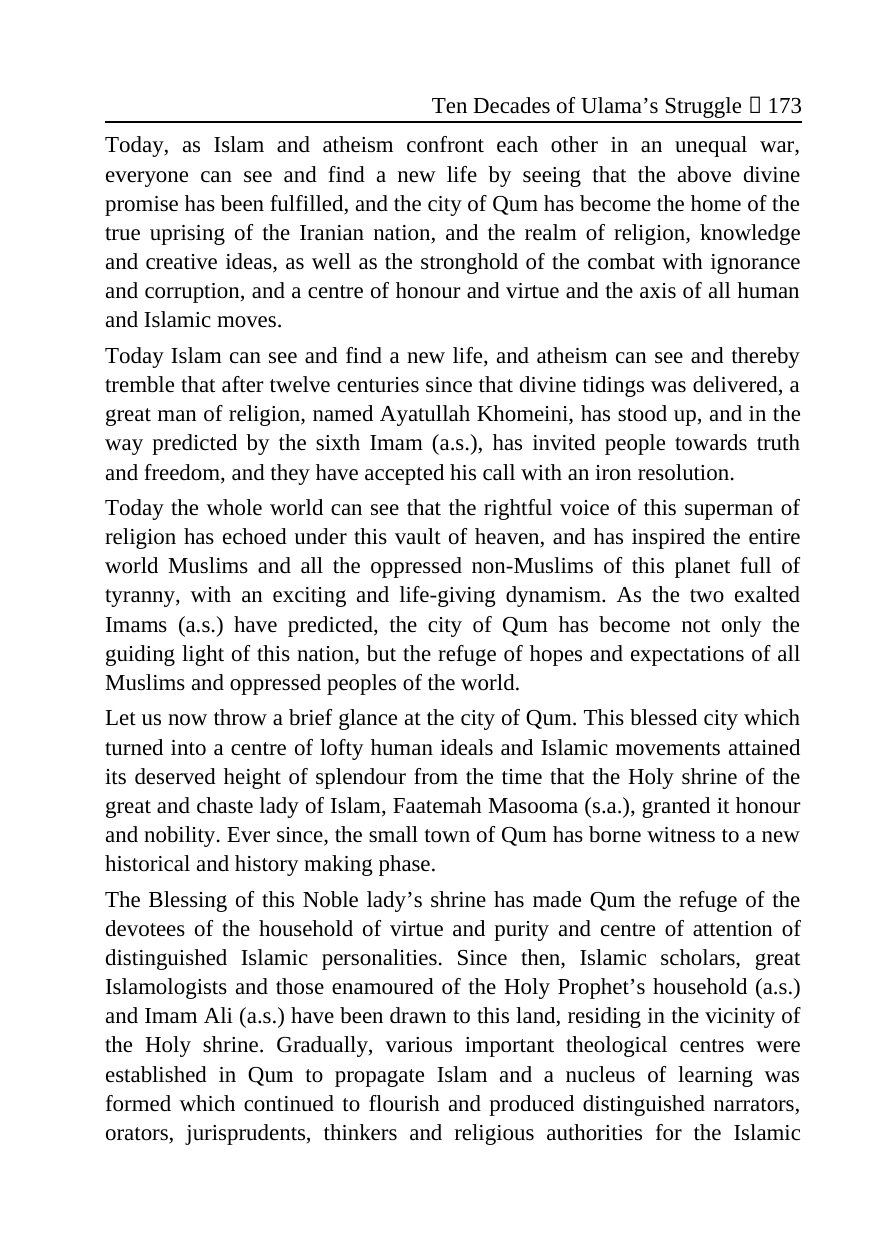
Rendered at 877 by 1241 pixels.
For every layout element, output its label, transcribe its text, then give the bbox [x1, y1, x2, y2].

text Today the whole world can see that the rightful voice of this superman of religion has echoed under this vault of heaven, and has inspired the entire world Muslims and all the oppressed non-Muslims of this planet full of tyranny, with an exciting and life-giving dynamism. As the two exalted Imams (a.s.) have predicted, the city of Qum has become not only the guiding light of this nation, but the refuge of hopes and expectations of all Muslims and oppressed peoples of the world. [105, 492, 802, 696]
text Let us now throw a brief glance at the city of Qum. This blessed city which turned into a centre of lofty human ideals and Islamic movements attained its deserved height of splendour from the time that the Holy shrine of the great and chaste lady of Islam, Faatemah Masooma (s.a.), granted it honour and nobility. Ever since, the small town of Qum has borne witness to a new historical and history making phase. [105, 702, 802, 877]
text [105, 884, 802, 1146]
text Today, as Islam and atheism confront each other in an unequal war, everyone can see and find a new life by seeing that the above divine promise has been fulfilled, and the city of Qum has become the home of the true uprising of the Iranian nation, and the realm of religion, knowledge and creative ideas, as well as the stronghold of the combat with ignorance and corruption, and a centre of honour and virtue and the axis of all human and Islamic moves. [105, 129, 802, 334]
text Today Islam can see and find a new life, and atheism can see and thereby tremble that after twelve centuries since that divine tidings was delivered, a great man of religion, named Ayatullah Khomeini, has stood up, and in the way predicted by the sixth Imam (a.s.), has invited people towards truth and freedom, and they have accepted his call with an iron resolution. [105, 340, 802, 486]
